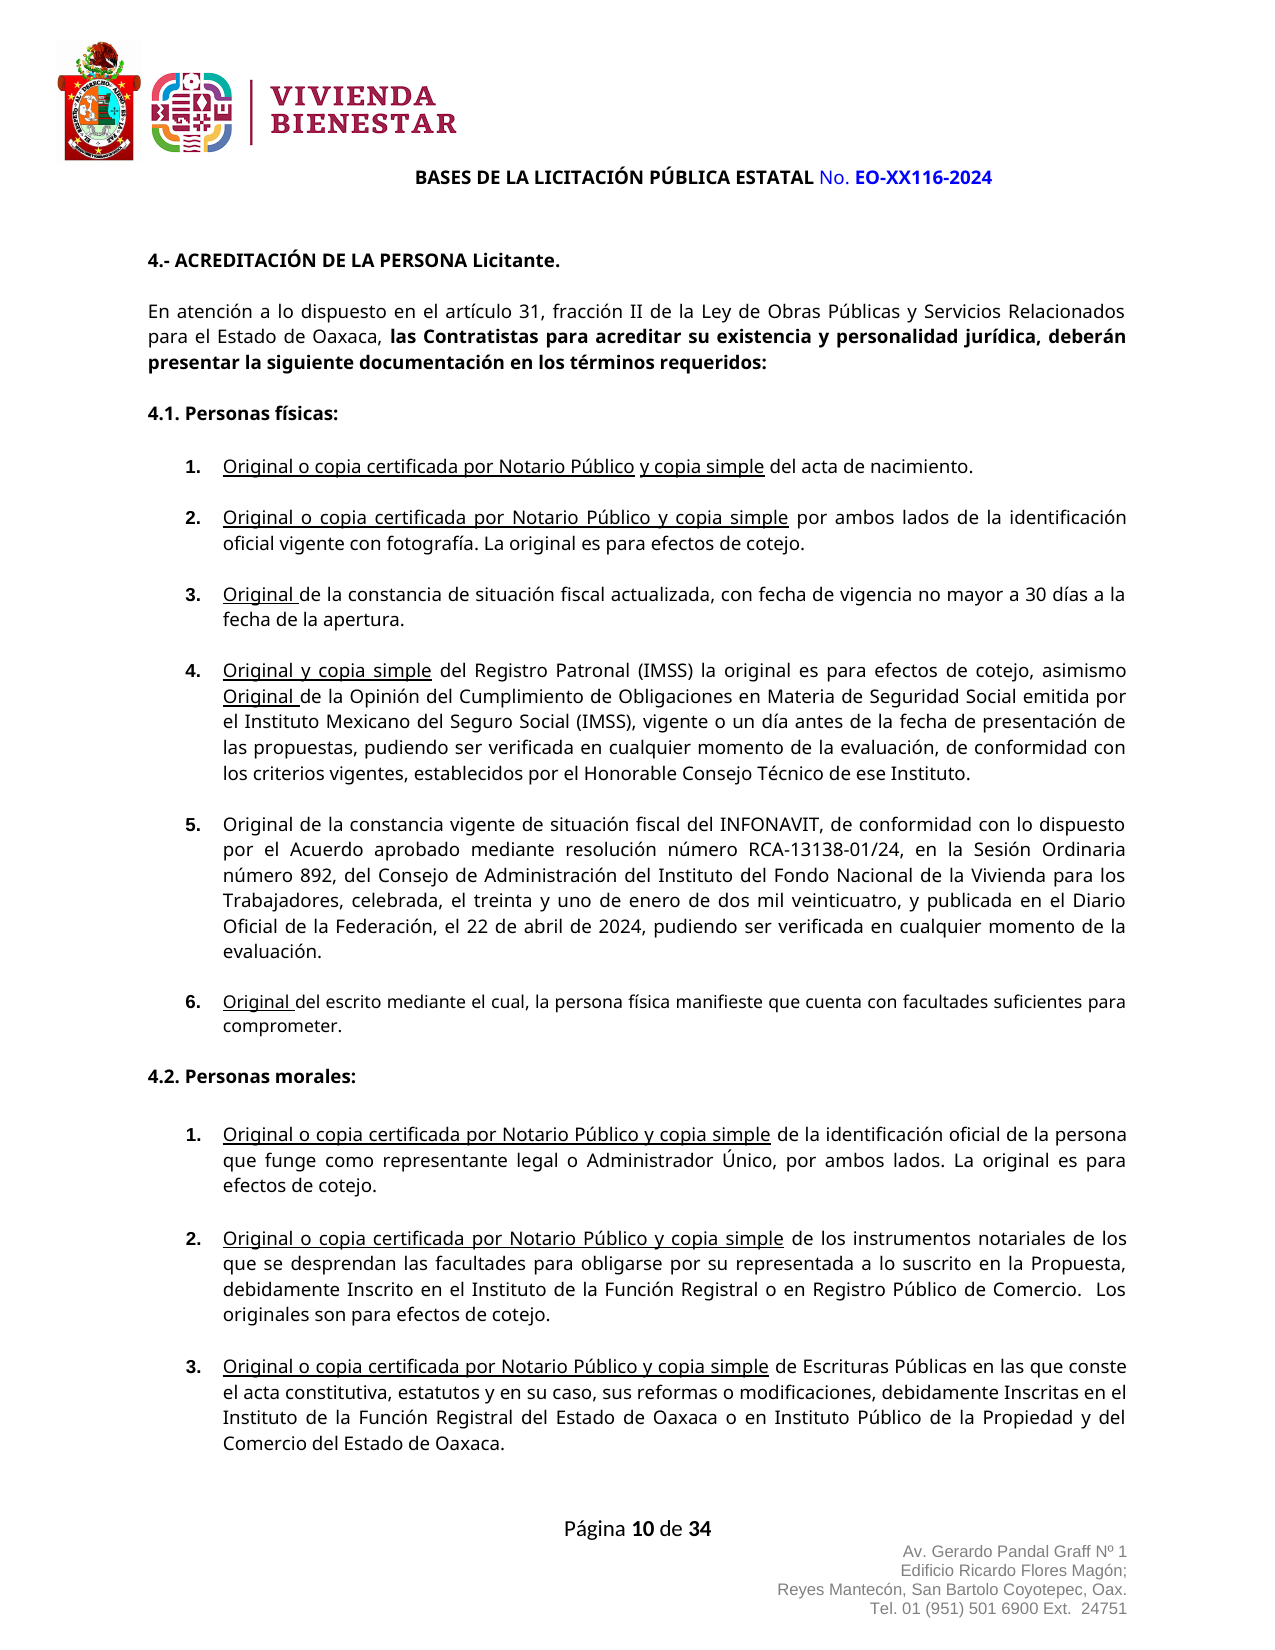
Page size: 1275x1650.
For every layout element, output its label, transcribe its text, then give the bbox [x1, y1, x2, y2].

list Original o copia certificada por Notario Público y copia simple del acta de nacimiento. [185, 454, 1127, 479]
picture [147, 64, 473, 161]
list Original y copia simple del Registro Patronal (IMSS) la original es para efectos de cotejo, asimismo Original de la Opinión del Cumplimiento de Obligaciones en Materia de Seguridad Social emitida por el Instituto Mexicano del Seguro Social (IMSS), vigente o un día antes de la fecha de presentación de las propuestas, pudiendo ser verificada en cualquier momento de la evaluación, de conformidad con los criterios vigentes, establecidos por el Honorable Consejo Técnico de ese Instituto. [185, 658, 1127, 785]
list Original de la constancia de situación fiscal actualizada, con fecha de vigencia no mayor a 30 días a la fecha de la apertura. [185, 581, 1127, 632]
list Original o copia certificada por Notario Público y copia simple de la identificación oficial de la persona que funge como representante legal o Administrador Único, por ambos lados. La original es para efectos de cotejo. [186, 1121, 1127, 1198]
picture [55, 41, 143, 163]
text En atención a lo dispuesto en el artículo 31, fracción II de la Ley de Obras Públicas y Servicios Relacionados para el Estado de Oaxaca, las Contratistas para acreditar su existencia y personalidad jurídica, deberán presentar la siguiente documentación en los términos requeridos: [148, 298, 1127, 374]
list Original del escrito mediante el cual, la persona física manifieste que cuenta con facultades suficientes para comprometer. [185, 989, 1127, 1038]
text 4.- ACREDITACIÓN DE LA PERSONA Licitante. [148, 247, 1127, 272]
list Original o copia certificada por Notario Público y copia simple por ambos lados de la identificación oficial vigente con fotografía. La original es para efectos de cotejo. [185, 505, 1127, 556]
list Original o copia certificada por Notario Público y copia simple de los instrumentos notariales de los que se desprendan las facultades para obligarse por su representada a lo suscrito en la Propuesta, debidamente Inscrito en el Instituto de la Función Registral o en Registro Público de Comercio. Los originales son para efectos de cotejo. [186, 1225, 1127, 1327]
list Original de la constancia vigente de situación fiscal del INFONAVIT, de conformidad con lo dispuesto por el Acuerdo aprobado mediante resolución número RCA-13138-01/24, en la Sesión Ordinaria número 892, del Consejo de Administración del Instituto del Fondo Nacional de la Vivienda para los Trabajadores, celebrada, el treinta y uno de enero de dos mil veinticuatro, y publicada en el Diario Oficial de la Federación, el 22 de abril de 2024, pudiendo ser verificada en cualquier momento de la evaluación. [185, 811, 1127, 964]
list Original o copia certificada por Notario Público y copia simple de Escrituras Públicas en las que conste el acta constitutiva, estatutos y en su caso, sus reformas o modificaciones, debidamente Inscritas en el Instituto de la Función Registral del Estado de Oaxaca o en Instituto Público de la Propiedad y del Comercio del Estado de Oaxaca. [186, 1354, 1127, 1456]
text 4.2. Personas morales: [148, 1063, 1127, 1089]
text 4.1. Personas físicas: [148, 400, 1127, 426]
